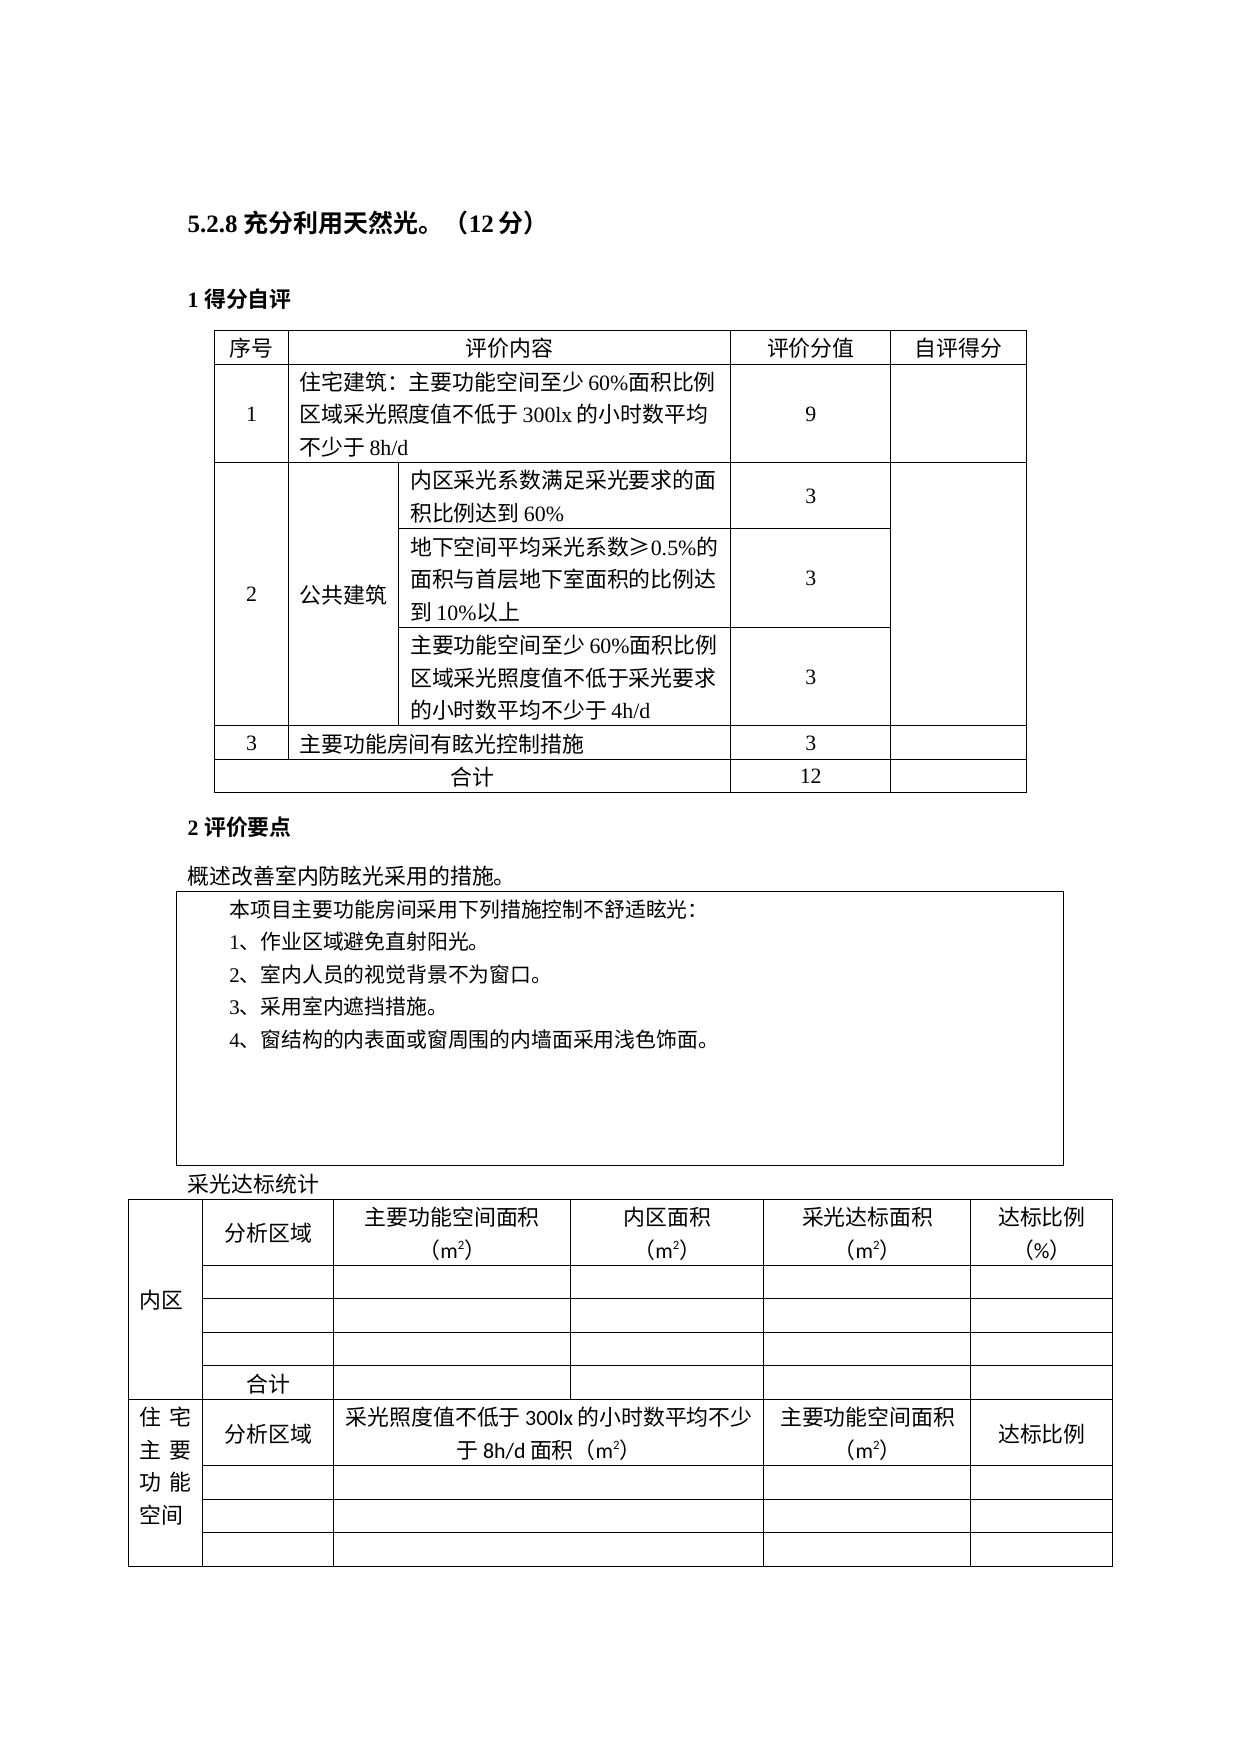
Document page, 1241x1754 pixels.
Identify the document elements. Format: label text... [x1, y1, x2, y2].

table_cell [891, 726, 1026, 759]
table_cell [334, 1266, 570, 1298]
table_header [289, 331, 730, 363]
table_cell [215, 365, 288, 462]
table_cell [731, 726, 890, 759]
text 1 得分自评 [187, 281, 1053, 314]
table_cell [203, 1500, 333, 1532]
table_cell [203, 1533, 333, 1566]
text 采光达标统计 [187, 1166, 1053, 1199]
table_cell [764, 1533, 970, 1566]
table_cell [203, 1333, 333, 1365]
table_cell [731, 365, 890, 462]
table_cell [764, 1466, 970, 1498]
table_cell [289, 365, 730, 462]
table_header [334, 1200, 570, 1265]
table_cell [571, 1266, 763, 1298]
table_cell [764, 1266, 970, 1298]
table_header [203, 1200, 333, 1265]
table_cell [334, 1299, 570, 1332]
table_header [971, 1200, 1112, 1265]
text 2 评价要点 [187, 809, 1053, 842]
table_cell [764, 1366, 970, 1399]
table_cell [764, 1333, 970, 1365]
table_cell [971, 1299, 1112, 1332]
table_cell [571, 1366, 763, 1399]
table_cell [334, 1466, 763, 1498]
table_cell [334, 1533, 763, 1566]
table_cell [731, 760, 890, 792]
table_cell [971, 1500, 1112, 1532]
text 概述改善室内防眩光采用的措施。 [187, 858, 1053, 891]
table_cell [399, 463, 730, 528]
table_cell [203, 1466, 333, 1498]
subtitle 5.2.8 充分利用天然光。（12分） [187, 189, 1053, 254]
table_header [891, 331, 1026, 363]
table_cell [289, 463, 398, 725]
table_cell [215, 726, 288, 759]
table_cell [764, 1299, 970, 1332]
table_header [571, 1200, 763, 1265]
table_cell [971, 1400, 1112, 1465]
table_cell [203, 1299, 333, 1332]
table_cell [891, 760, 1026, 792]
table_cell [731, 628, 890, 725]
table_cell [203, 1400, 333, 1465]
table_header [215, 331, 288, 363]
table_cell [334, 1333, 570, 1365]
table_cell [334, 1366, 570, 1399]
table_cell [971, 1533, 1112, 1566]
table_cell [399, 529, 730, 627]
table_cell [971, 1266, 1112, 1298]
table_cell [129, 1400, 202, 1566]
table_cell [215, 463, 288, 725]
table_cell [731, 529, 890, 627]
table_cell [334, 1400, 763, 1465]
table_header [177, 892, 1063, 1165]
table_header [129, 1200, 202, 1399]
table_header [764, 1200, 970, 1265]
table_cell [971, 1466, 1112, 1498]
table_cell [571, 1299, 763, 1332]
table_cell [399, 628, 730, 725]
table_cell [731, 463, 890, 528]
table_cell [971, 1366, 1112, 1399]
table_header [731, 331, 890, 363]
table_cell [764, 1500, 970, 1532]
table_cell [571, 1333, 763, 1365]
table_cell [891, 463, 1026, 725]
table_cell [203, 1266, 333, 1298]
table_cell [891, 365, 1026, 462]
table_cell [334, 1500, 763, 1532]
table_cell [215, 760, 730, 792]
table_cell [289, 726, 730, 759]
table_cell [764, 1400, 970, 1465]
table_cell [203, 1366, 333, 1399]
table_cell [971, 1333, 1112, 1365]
